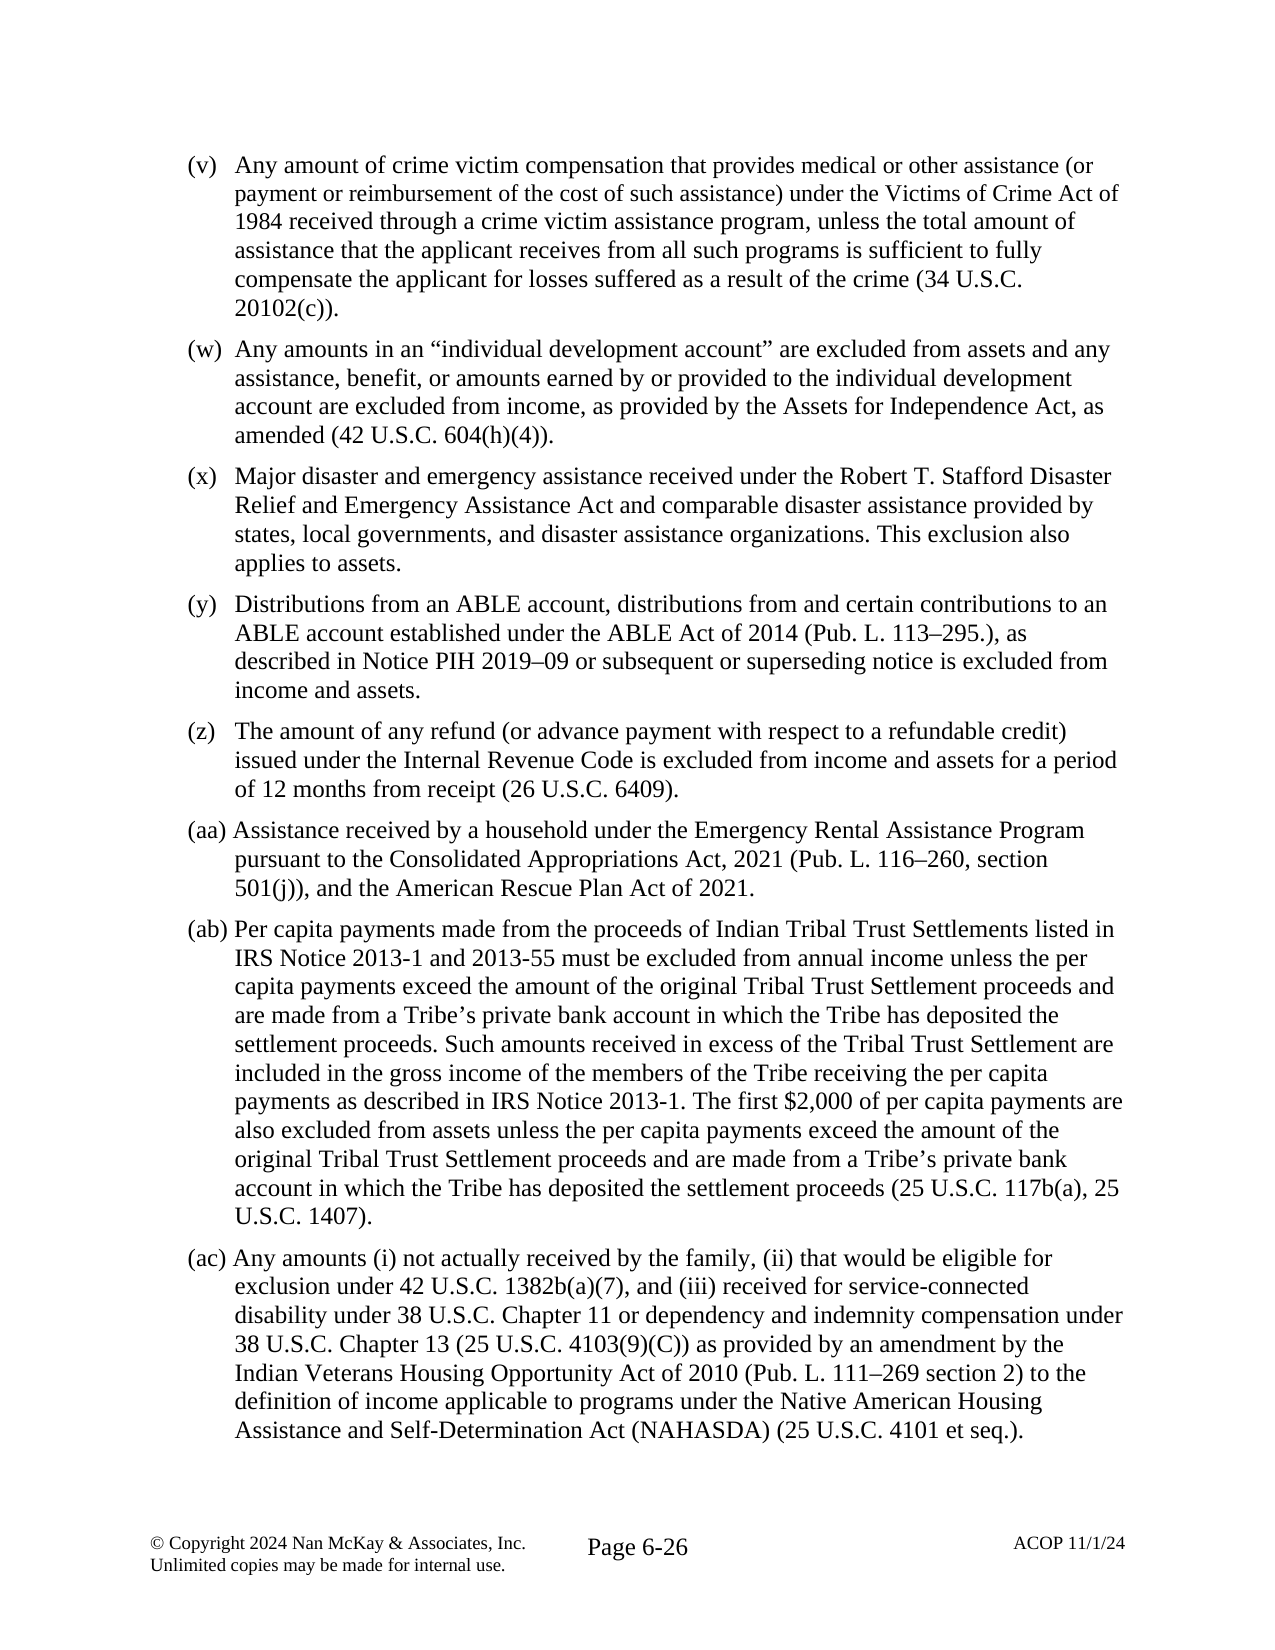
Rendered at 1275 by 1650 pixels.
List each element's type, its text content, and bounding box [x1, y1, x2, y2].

text (w) Any amounts in an “individual development account” are excluded from assets and any assistance, benefit, or amounts earned by or provided to the individual development account are excluded from income, as provided by the Assets for Independence Act, as amended (42 U.S.C. 604(h)(4)). [187, 334, 1125, 449]
text (z) The amount of any refund (or advance payment with respect to a refundable credit) issued under the Internal Revenue Code is excluded from income and assets for a period of 12 months from receipt (26 U.S.C. 6409). [187, 716, 1125, 803]
text (ac) Any amounts (i) not actually received by the family, (ii) that would be eligible for exclusion under 42 U.S.C. 1382b(a)(7), and (iii) received for service-connected disability under 38 U.S.C. Chapter 11 or dependency and indemnity compensation under 38 U.S.C. Chapter 13 (25 U.S.C. 4103(9)(C)) as provided by an amendment by the Indian Veterans Housing Opportunity Act of 2010 (Pub. L. 111–269 section 2) to the definition of income applicable to programs under the Native American Housing Assistance and Self-Determination Act (NAHASDA) (25 U.S.C. 4101 et seq.). [187, 1243, 1125, 1444]
text (x) Major disaster and emergency assistance received under the Robert T. Stafford Disaster Relief and Emergency Assistance Act and comparable disaster assistance provided by states, local governments, and disaster assistance organizations. This exclusion also applies to assets. [187, 461, 1125, 576]
text (y) Distributions from an ABLE account, distributions from and certain contributions to an ABLE account established under the ABLE Act of 2014 (Pub. L. 113–295.), as described in Notice PIH 2019–09 or subsequent or superseding notice is excluded from income and assets. [187, 589, 1125, 704]
text (aa) Assistance received by a household under the Emergency Rental Assistance Program pursuant to the Consolidated Appropriations Act, 2021 (Pub. L. 116–260, section 501(j)), and the American Rescue Plan Act of 2021. [187, 815, 1125, 901]
text (v) Any amount of crime victim compensation that provides medical or other assistance (or payment or reimbursement of the cost of such assistance) under the Victims of Crime Act of 1984 received through a crime victim assistance program, unless the total amount of assistance that the applicant receives from all such programs is sufficient to fully compensate the applicant for losses suffered as a result of the crime (34 U.S.C. 20102(c)). [187, 150, 1125, 321]
text (ab) Per capita payments made from the proceeds of Indian Tribal Trust Settlements listed in IRS Notice 2013-1 and 2013-55 must be excluded from annual income unless the per capita payments exceed the amount of the original Tribal Trust Settlement proceeds and are made from a Tribe’s private bank account in which the Tribe has deposited the settlement proceeds. Such amounts received in excess of the Tribal Trust Settlement are included in the gross income of the members of the Tribe receiving the per capita payments as described in IRS Notice 2013-1. The first $2,000 of per capita payments are also excluded from assets unless the per capita payments exceed the amount of the original Tribal Trust Settlement proceeds and are made from a Tribe’s private bank account in which the Tribe has deposited the settlement proceeds (25 U.S.C. 117b(a), 25 U.S.C. 1407). [187, 914, 1125, 1230]
